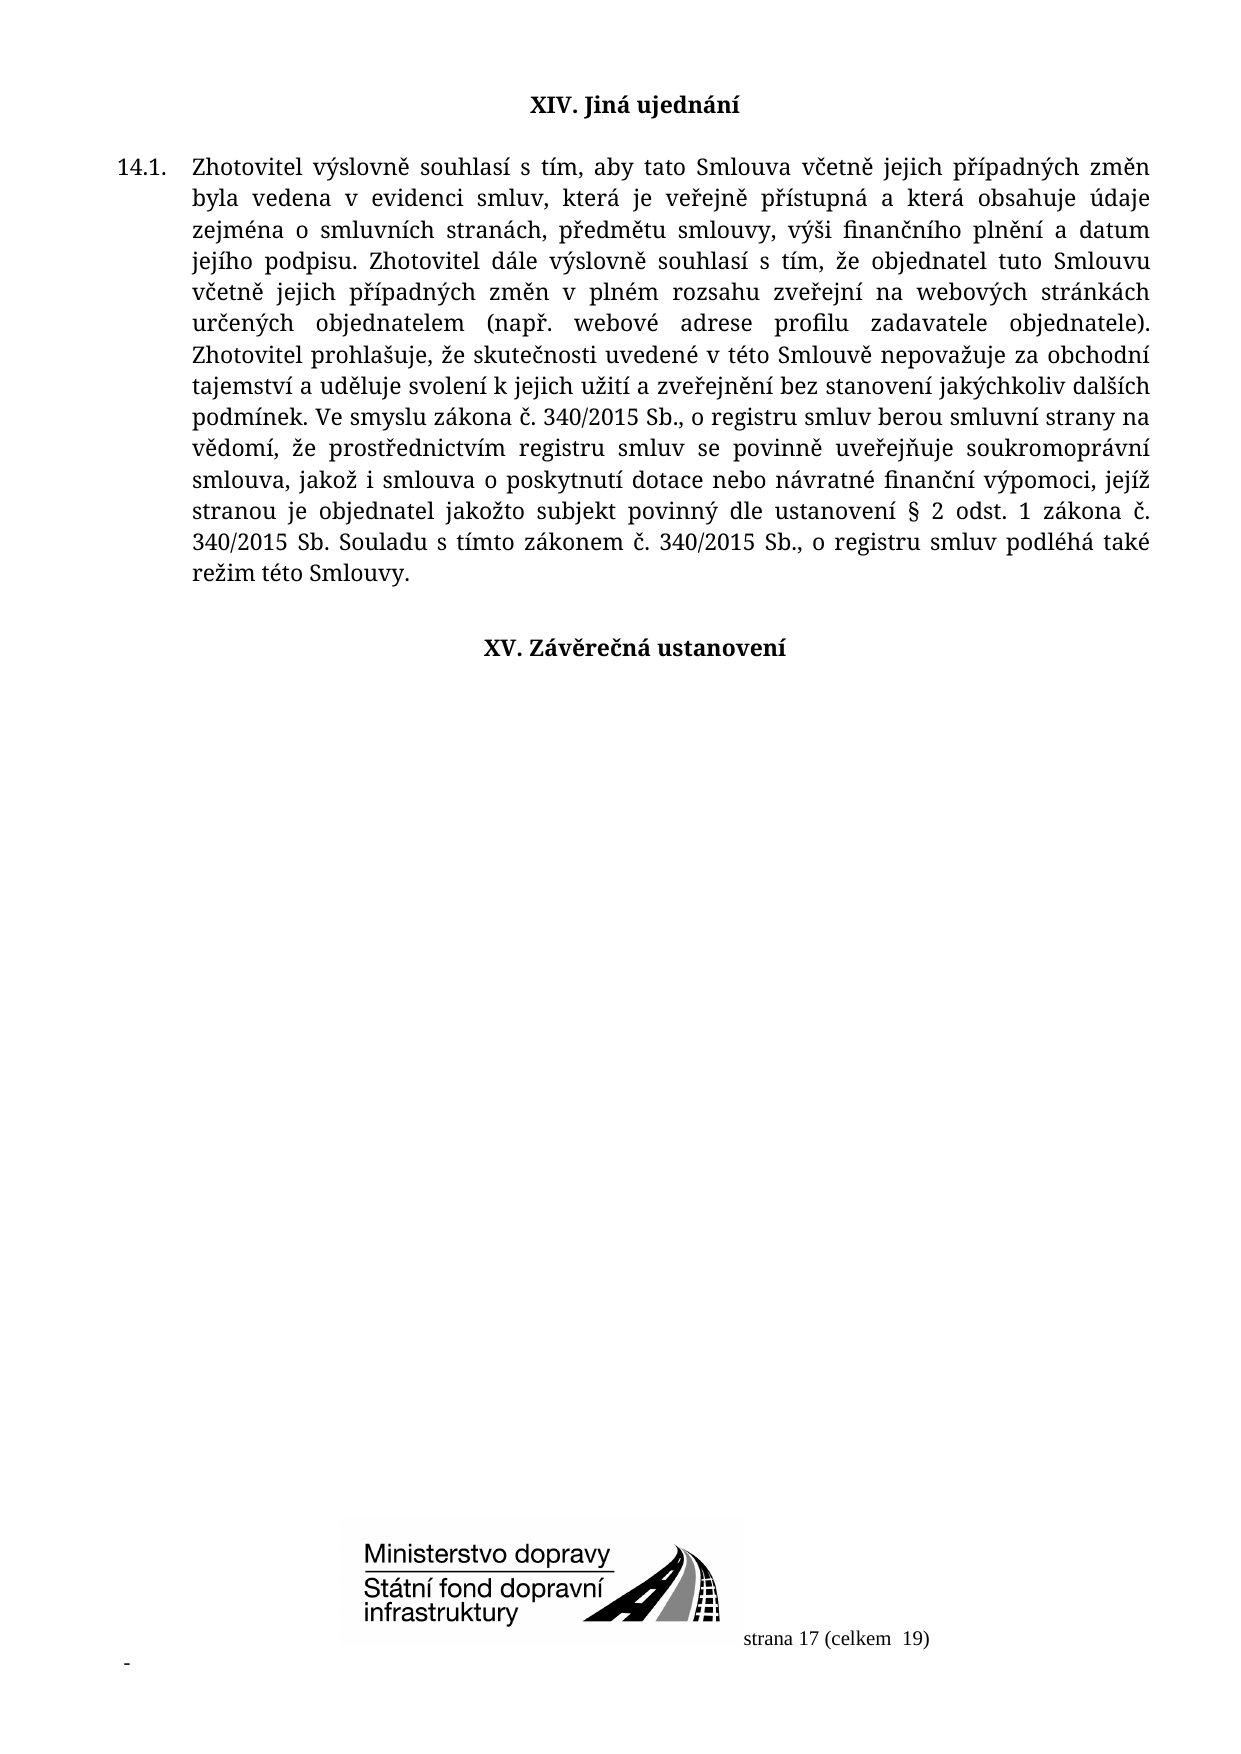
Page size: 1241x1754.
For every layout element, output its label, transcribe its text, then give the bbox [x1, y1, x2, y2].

picture [340, 1517, 744, 1646]
text XV. Závěrečná ustanovení [118, 632, 1152, 664]
list Zhotovitel výslovně souhlasí s tím, aby tato Smlouva včetně jejich případných změn byla vedena v evidenci smluv, která je veřejně přístupná a která obsahuje údaje zejména o smluvních stranách, předmětu smlouvy, výši finančního plnění a datum jejího podpisu. Zhotovitel dále výslovně souhlasí s tím, že objednatel tuto Smlouvu včetně jejich případných změn v plném rozsahu zveřejní na webových stránkách určených objednatelem (např. webové adrese profilu zadavatele objednatele). Zhotovitel prohlašuje, že skutečnosti uvedené v této Smlouvě nepovažuje za obchodní tajemství a uděluje svolení k jejich užití a zveřejnění bez stanovení jakýchkoliv dalších podmínek. Ve smyslu zákona č. 340/2015 Sb., o registru smluv berou smluvní strany na vědomí, že prostřednictvím registru smluv se povinně uveřejňuje soukromoprávní smlouva, jakož i smlouva o poskytnutí dotace nebo návratné finanční výpomoci, jejíž stranou je objednatel jakožto subjekt povinný dle ustanovení § 2 odst. 1 zákona č. 340/2015 Sb. Souladu s tímto zákonem č. 340/2015 Sb., o registru smluv podléhá také režim této Smlouvy. [117, 151, 1152, 589]
text XIV. Jiná ujednání [118, 89, 1152, 120]
